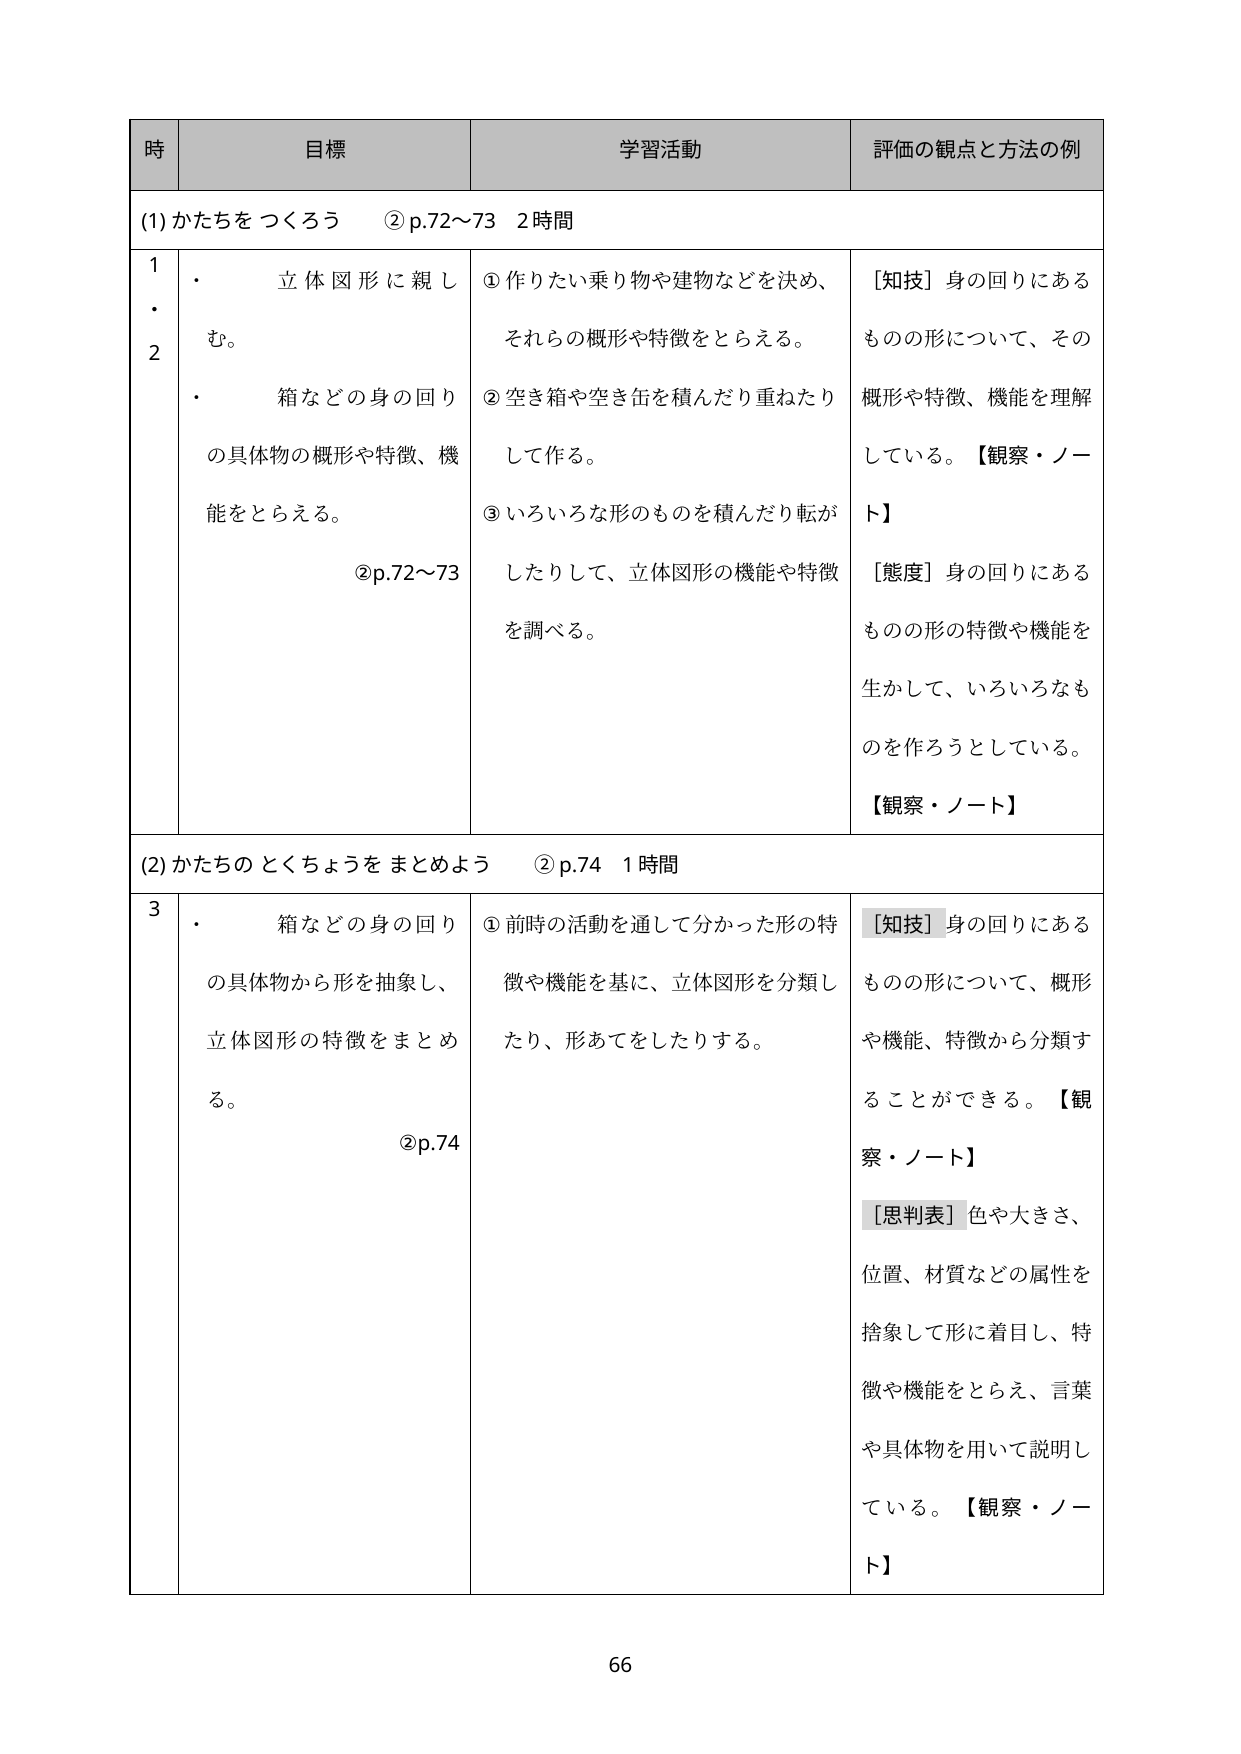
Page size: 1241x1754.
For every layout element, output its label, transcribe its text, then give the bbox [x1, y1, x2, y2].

table_header 目標 [179, 120, 470, 190]
table_cell 箱などの身の回りの具体物から形を抽象し、立体図形の特徴をまとめる。 ②p.74 [179, 894, 470, 1594]
table_cell ①作りたい乗り物や建物などを決め、それらの概形や特徴をとらえる。 ②空き箱や空き缶を積んだり重ねたりして作る。 ③いろいろな形のものを積んだり転がしたりして、立体図形の機能や特徴を調べる。 [471, 250, 850, 833]
table_cell 1 ・ 2 [131, 250, 178, 833]
table_cell 3 [131, 894, 178, 1594]
table_cell 立体図形に親しむ。 箱などの身の回りの具体物の概形や特徴、機能をとらえる。 ②p.72～73 [179, 250, 470, 833]
table_cell ①前時の活動を通して分かった形の特徴や機能を基に、立体図形を分類したり、形あてをしたりする。 [471, 894, 850, 1594]
table_header 評価の観点と方法の例 [851, 120, 1103, 190]
table_header 時 [131, 120, 178, 190]
table_cell (1) かたちを つくろう ②p.72～73 2時間 [131, 191, 1103, 249]
table_cell (2) かたちの とくちょうを まとめよう ②p.74 1時間 [131, 835, 1103, 893]
table_cell ［知技］身の回りにあるものの形について、概形や機能、特徴から分類することができる。【観察・ノート】 ［思判表］色や大きさ、位置、材質などの属性を捨象して形に着目し、特徴や機能をとらえ、言葉や具体物を用いて説明している。【観察・ノート】 [851, 894, 1103, 1594]
table_header 学習活動 [471, 120, 850, 190]
table_cell ［知技］身の回りにあるものの形について、その概形や特徴、機能を理解している。【観察・ノート】 ［態度］身の回りにあるものの形の特徴や機能を生かして、いろいろなものを作ろうとしている。【観察・ノート】 [851, 250, 1103, 833]
